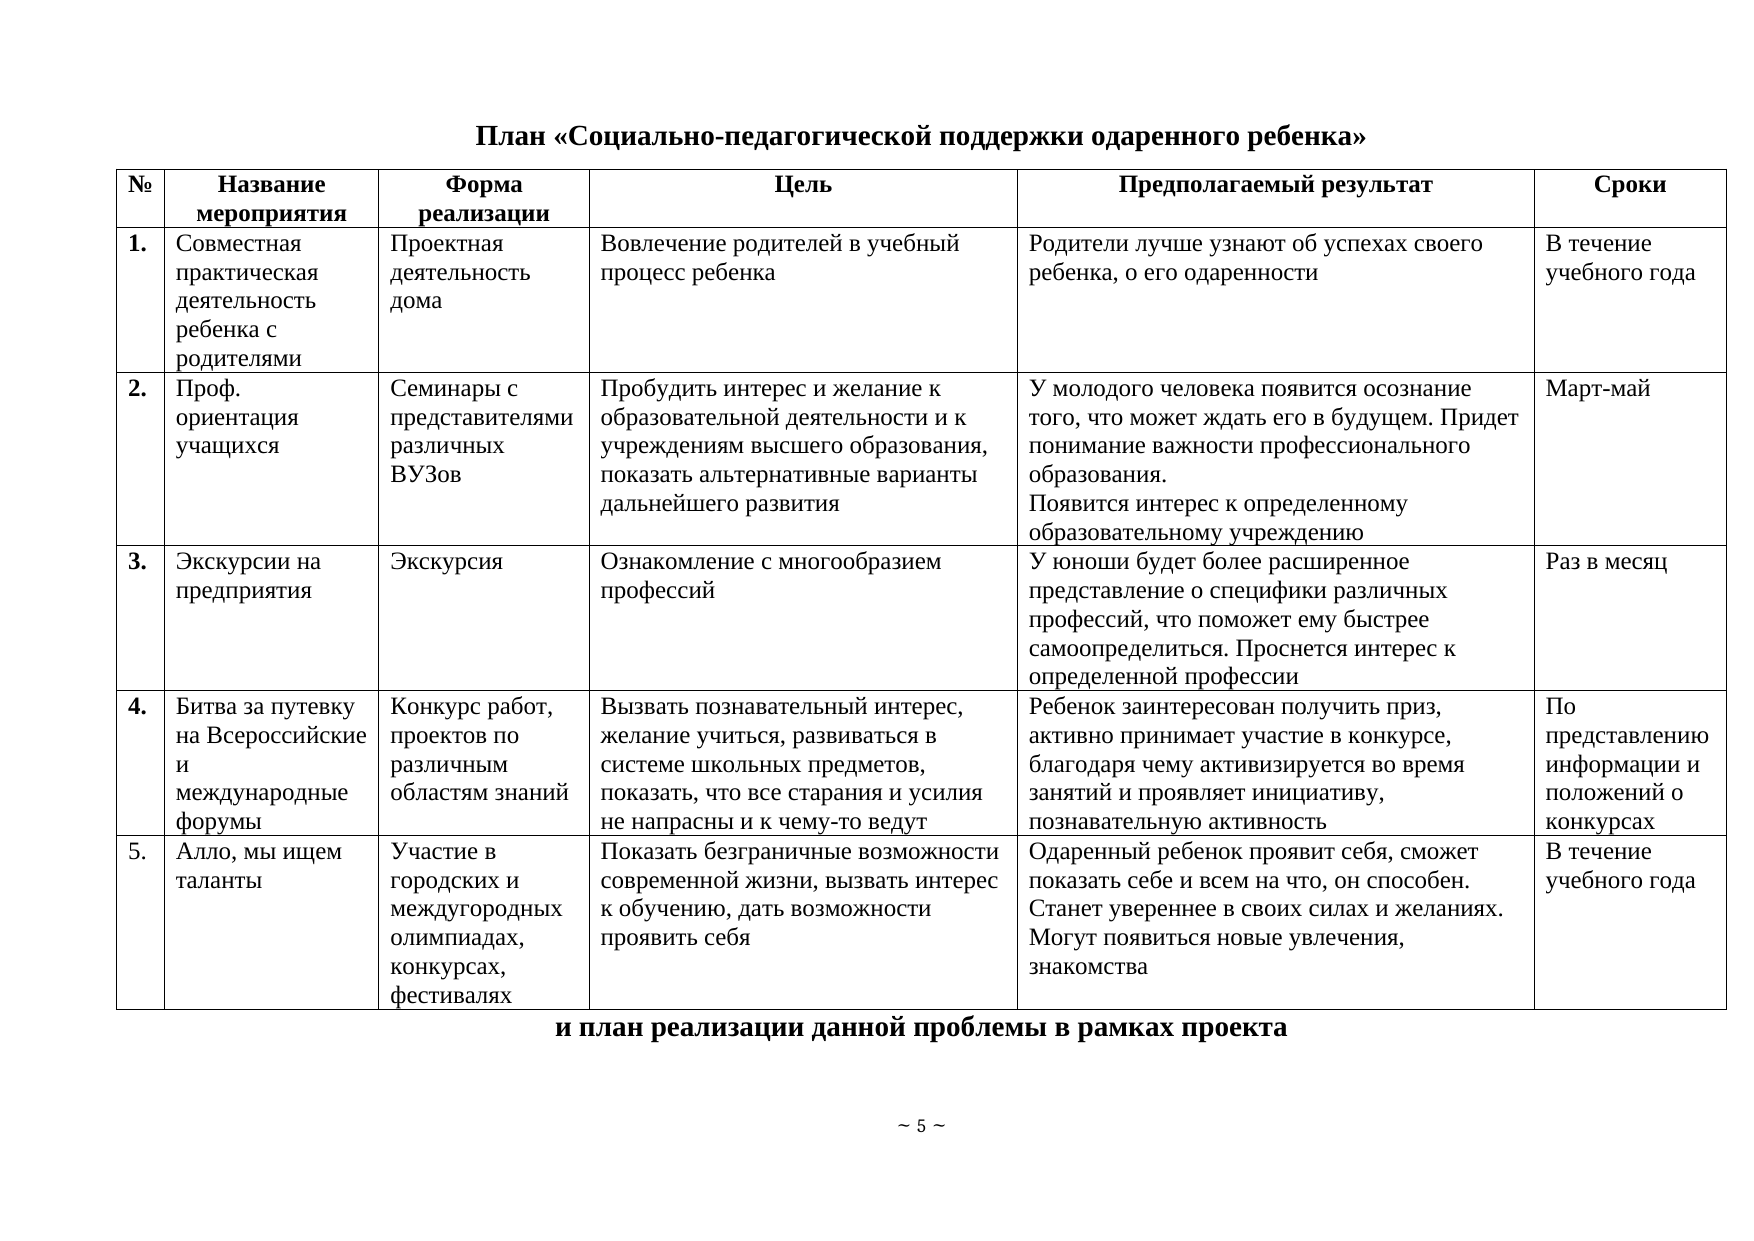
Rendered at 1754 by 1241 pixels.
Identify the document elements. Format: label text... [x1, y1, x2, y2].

table_cell Вовлечение родителей в учебный процесс ребенка [590, 228, 1017, 372]
table_cell В течение учебного года [1535, 228, 1726, 372]
table_cell Показать безграничные возможности современной жизни, вызвать интерес к обучению, дать возможности проявить себя [590, 836, 1017, 1008]
table_cell У юноши будет более расширенное представление о специфики различных профессий, что поможет ему быстрее самоопределиться. Проснется интерес к определенной профессии [1018, 546, 1534, 690]
table_cell Проф. ориентация учащихся [165, 373, 378, 545]
table_header Сроки [1535, 170, 1726, 227]
text и план реализации данной проблемы в рамках проекта [177, 1010, 1665, 1043]
table_cell Ребенок заинтересован получить приз, активно принимает участие в конкурсе, благодаря чему активизируется во время занятий и проявляет инициативу, познавательную активность [1018, 691, 1534, 835]
table_cell Проектная деятельность дома [379, 228, 589, 372]
table_cell Совместная практическая деятельность ребенка с родителями [165, 228, 378, 372]
table_cell Родители лучше узнают об успехах своего ребенка, о его одаренности [1018, 228, 1534, 372]
table_header Форма реализации [379, 170, 589, 227]
table_cell 1. [117, 228, 164, 372]
table_cell 4. [117, 691, 164, 835]
table_cell Конкурс работ, проектов по различным областям знаний [379, 691, 589, 835]
table_cell 3. [117, 546, 164, 690]
table_cell 2. [117, 373, 164, 545]
table_header Предполагаемый результат [1018, 170, 1534, 227]
table_cell Битва за путевку на Всероссийские и международные форумы [165, 691, 378, 835]
table_cell Участие в городских и междугородных олимпиадах, конкурсах, фестивалях [379, 836, 589, 1008]
table_cell Одаренный ребенок проявит себя, сможет показать себе и всем на что, он способен. Станет увереннее в своих силах и желаниях. Могут появиться новые увлечения, знакомства [1018, 836, 1534, 1008]
text План «Социально-педагогической поддержки одаренного ребенка» [177, 118, 1665, 152]
table_cell Раз в месяц [1535, 546, 1726, 690]
table_header № [117, 170, 164, 227]
table_cell Март-май [1535, 373, 1726, 545]
table_cell Экскурсии на предприятия [165, 546, 378, 690]
table_cell Семинары с представителями различных ВУЗов [379, 373, 589, 545]
table_header Цель [590, 170, 1017, 227]
table_cell 5. [117, 836, 164, 1008]
table_cell По представлению информации и положений о конкурсах [1535, 691, 1726, 835]
table_header Название мероприятия [165, 170, 378, 227]
table_cell Вызвать познавательный интерес, желание учиться, развиваться в системе школьных предметов, показать, что все старания и усилия не напрасны и к чему-то ведут [590, 691, 1017, 835]
table_cell Ознакомление с многообразием профессий [590, 546, 1017, 690]
table_cell В течение учебного года [1535, 836, 1726, 1008]
table_cell Экскурсия [379, 546, 589, 690]
table_cell У молодого человека появится осознание того, что может ждать его в будущем. Придет понимание важности профессионального образования. Появится интерес к определенному образовательному учреждению [1018, 373, 1534, 545]
table_cell Пробудить интерес и желание к образовательной деятельности и к учреждениям высшего образования, показать альтернативные варианты дальнейшего развития [590, 373, 1017, 545]
table_cell Алло, мы ищем таланты [165, 836, 378, 1008]
